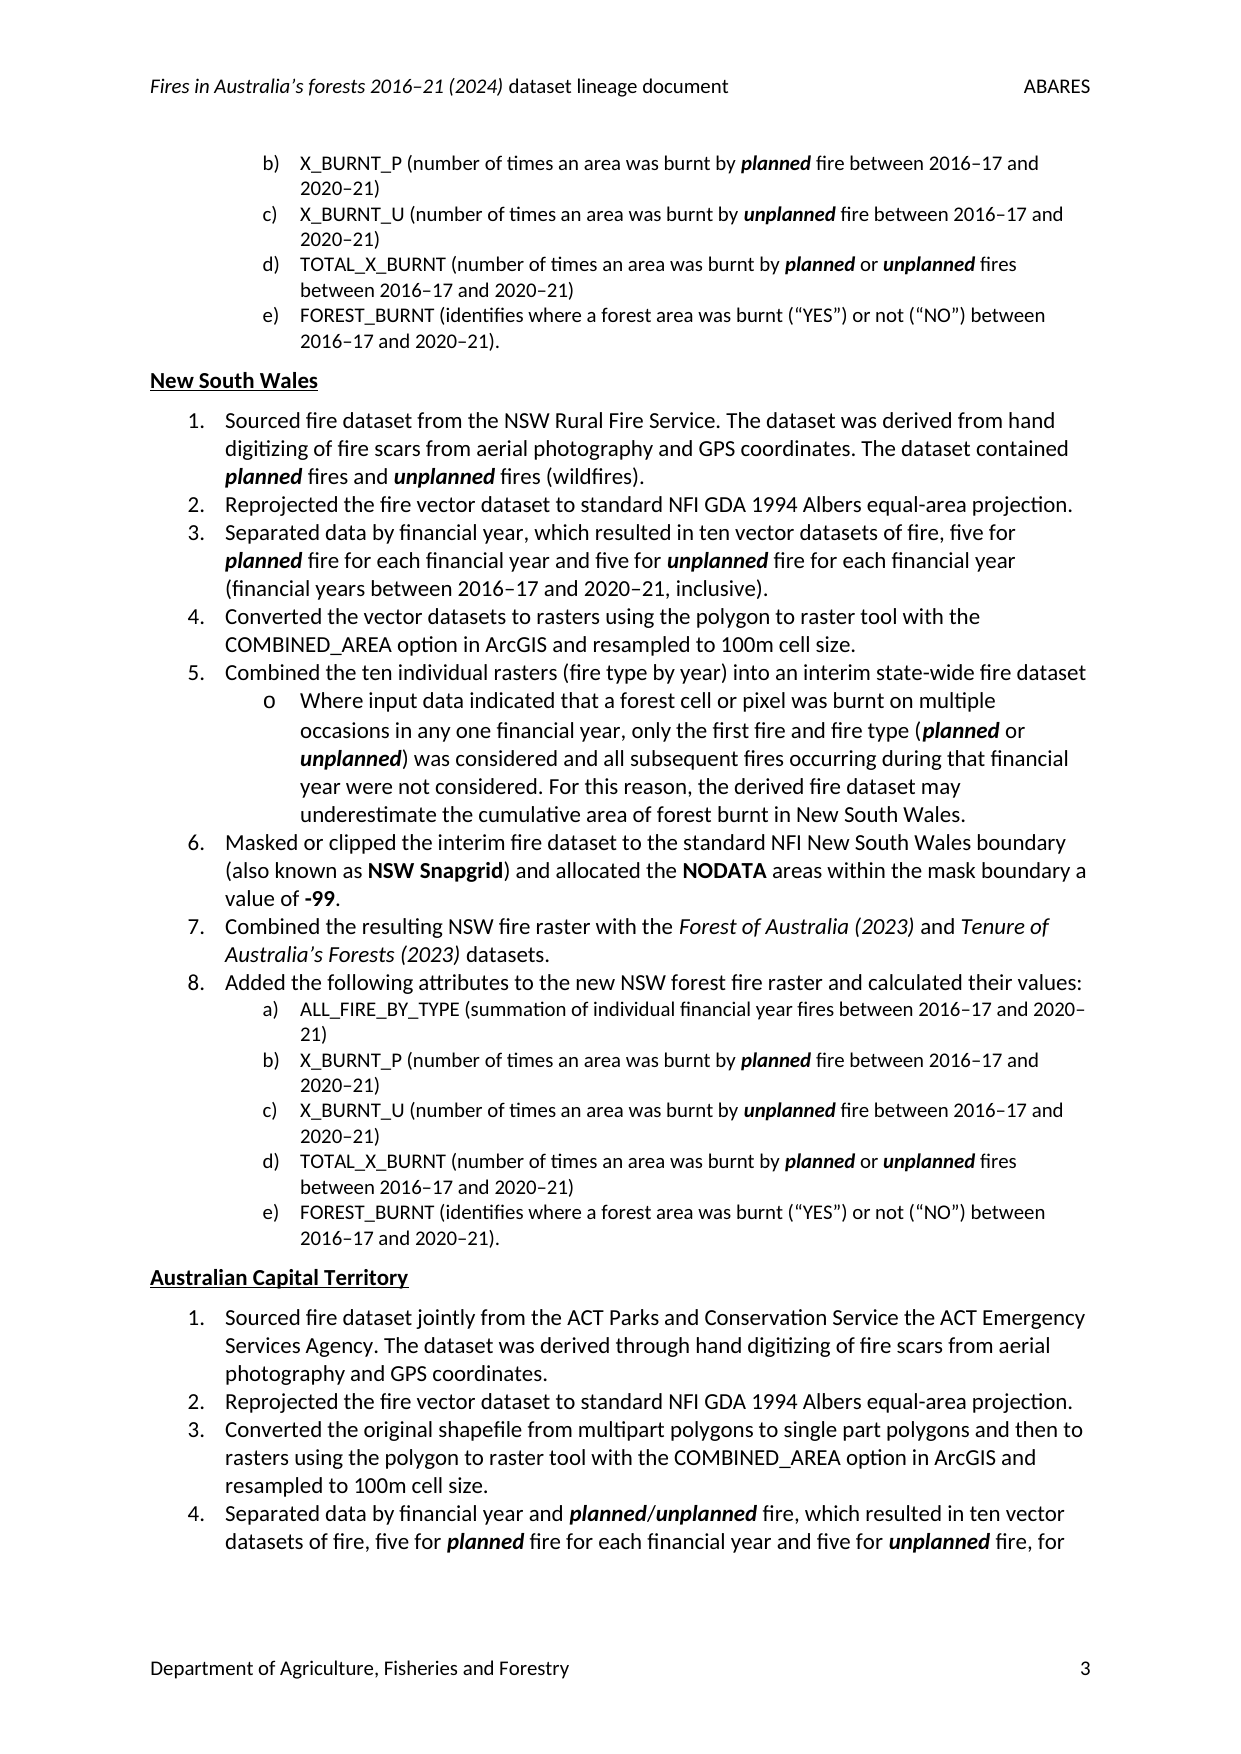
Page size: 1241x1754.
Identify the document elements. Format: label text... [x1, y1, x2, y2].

list TOTAL_X_BURNT (number of times an area was burnt by planned or unplanned fires between 2016–17 and 2020–21) [262, 252, 1090, 302]
list Where input data indicated that a forest cell or pixel was burnt on multiple occasions in any one financial year, only the first fire and fire type (planned or unplanned) was considered and all subsequent fires occurring during that financial year were not considered. For this reason, the derived fire dataset may underestimate the cumulative area of forest burnt in New South Wales. [262, 687, 1090, 828]
text Australian Capital Territory [150, 1263, 1090, 1291]
list FOREST_BURNT (identifies where a forest area was burnt (“YES”) or not (“NO”) between 2016–17 and 2020–21). [262, 302, 1090, 353]
text New South Wales [150, 366, 1090, 394]
list Converted the original shapefile from multipart polygons to single part polygons and then to rasters using the polygon to raster tool with the COMBINED_AREA option in ArcGIS and resampled to 100m cell size. [187, 1415, 1090, 1499]
list Added the following attributes to the new NSW forest fire raster and calculated their values: [187, 968, 1090, 996]
list ALL_FIRE_BY_TYPE (summation of individual financial year fires between 2016–17 and 2020–21) [262, 996, 1090, 1047]
list Sourced fire dataset from the NSW Rural Fire Service. The dataset was derived from hand digitizing of fire scars from aerial photography and GPS coordinates. The dataset contained planned fires and unplanned fires (wildfires). [187, 406, 1090, 490]
list Combined the ten individual rasters (fire type by year) into an interim state-wide fire dataset [187, 658, 1090, 687]
list Sourced fire dataset jointly from the ACT Parks and Conservation Service the ACT Emergency Services Agency. The dataset was derived through hand digitizing of fire scars from aerial photography and GPS coordinates. [187, 1303, 1090, 1387]
list TOTAL_X_BURNT (number of times an area was burnt by planned or unplanned fires between 2016–17 and 2020–21) [262, 1148, 1090, 1199]
list X_BURNT_U (number of times an area was burnt by unplanned fire between 2016–17 and 2020–21) [262, 1098, 1090, 1148]
list Masked or clipped the interim fire dataset to the standard NFI New South Wales boundary (also known as NSW Snapgrid) and allocated the NODATA areas within the mask boundary a value of -99. [187, 828, 1090, 912]
list X_BURNT_P (number of times an area was burnt by planned fire between 2016–17 and 2020–21) [262, 150, 1090, 201]
list FOREST_BURNT (identifies where a forest area was burnt (“YES”) or not (“NO”) between 2016–17 and 2020–21). [262, 1199, 1090, 1250]
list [187, 1499, 1090, 1555]
list Reprojected the fire vector dataset to standard NFI GDA 1994 Albers equal-area projection. [187, 1387, 1090, 1415]
list X_BURNT_U (number of times an area was burnt by unplanned fire between 2016–17 and 2020–21) [262, 201, 1090, 252]
list Combined the resulting NSW fire raster with the Forest of Australia (2023) and Tenure of Australia’s Forests (2023) datasets. [187, 912, 1090, 968]
list Separated data by financial year, which resulted in ten vector datasets of fire, five for planned fire for each financial year and five for unplanned fire for each financial year (financial years between 2016–17 and 2020–21, inclusive). [187, 518, 1090, 602]
list Converted the vector datasets to rasters using the polygon to raster tool with the COMBINED_AREA option in ArcGIS and resampled to 100m cell size. [187, 602, 1090, 658]
list Reprojected the fire vector dataset to standard NFI GDA 1994 Albers equal-area projection. [187, 490, 1090, 518]
list X_BURNT_P (number of times an area was burnt by planned fire between 2016–17 and 2020–21) [262, 1047, 1090, 1098]
